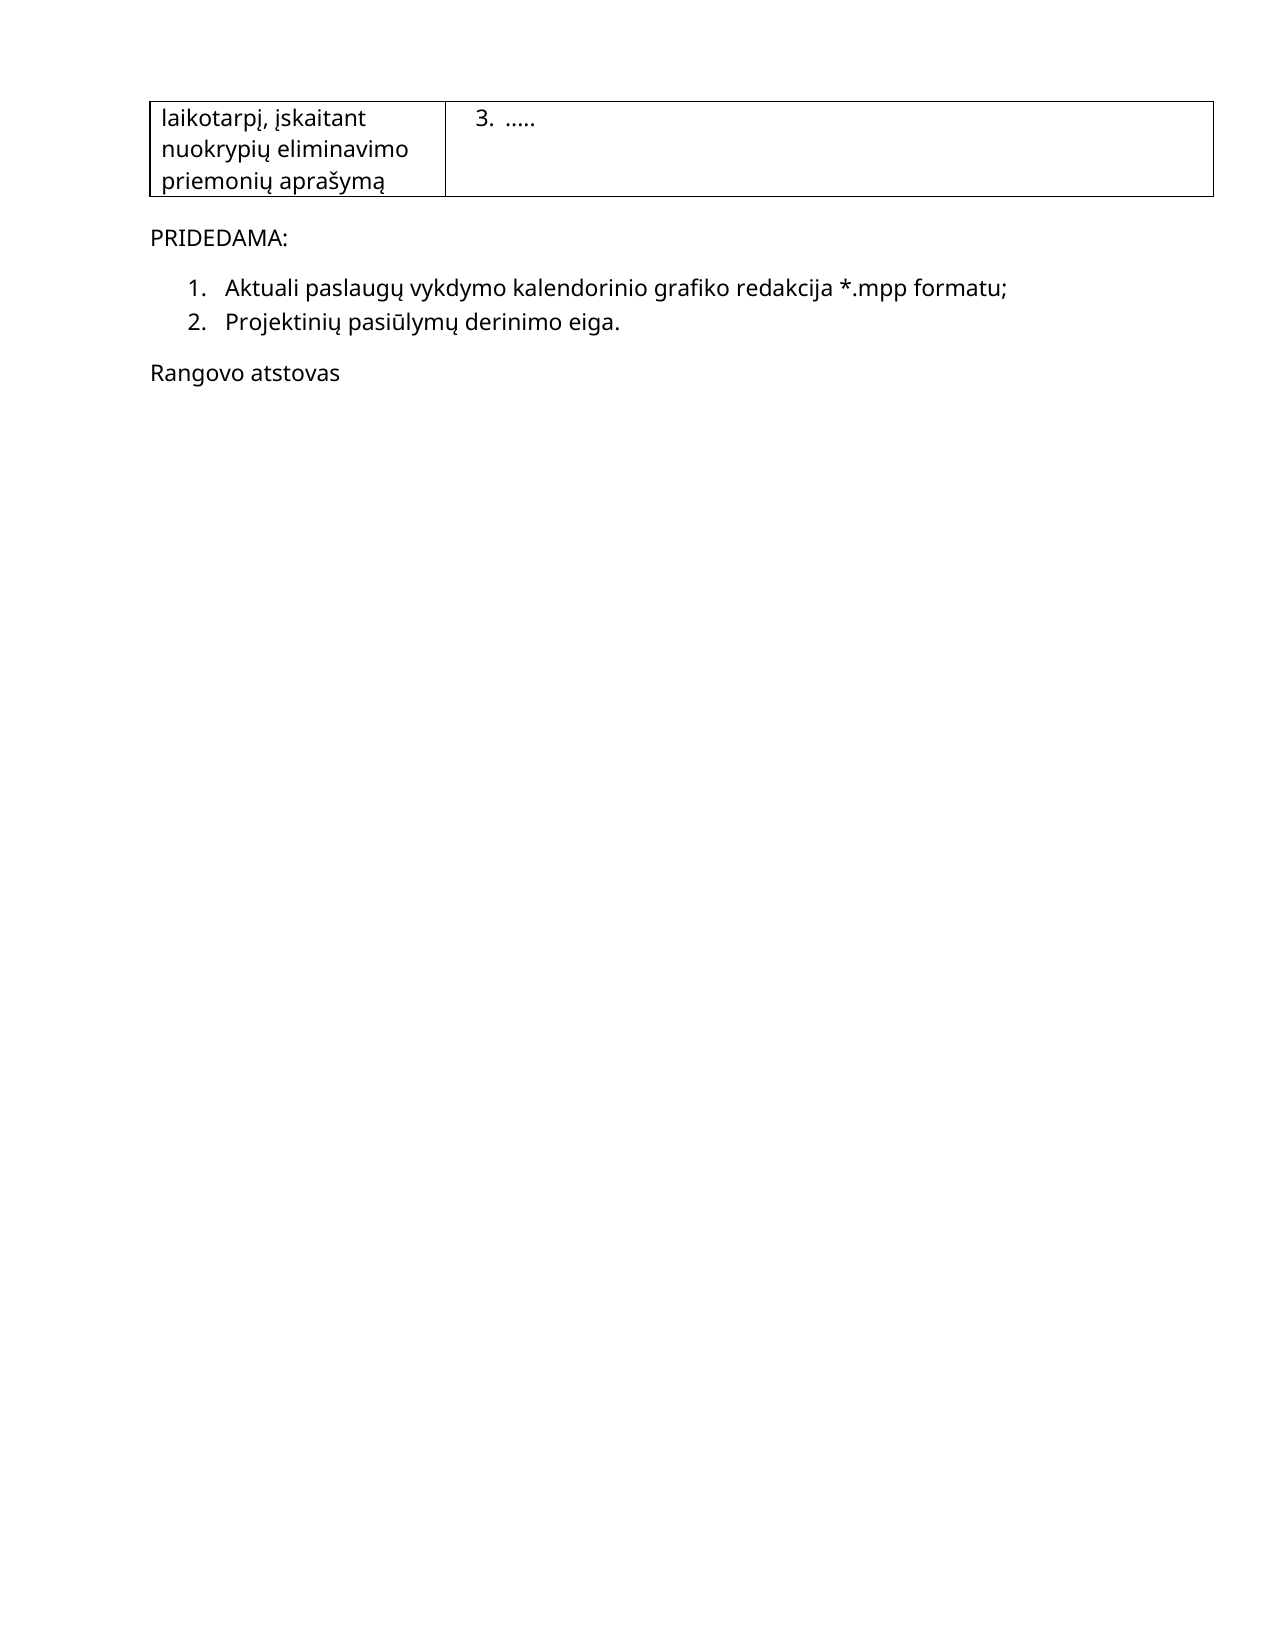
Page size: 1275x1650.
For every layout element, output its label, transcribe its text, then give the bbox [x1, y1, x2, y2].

text Rangovo atstovas [150, 356, 1211, 388]
text PRIDEDAMA: [150, 222, 1211, 253]
list Projektinių pasiūlymų derinimo eiga. [187, 306, 1211, 337]
list Aktuali paslaugų vykdymo kalendorinio grafiko redakcija *.mpp formatu; [187, 272, 1211, 303]
table_cell ... ... ..... [446, 102, 1213, 196]
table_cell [151, 102, 445, 196]
